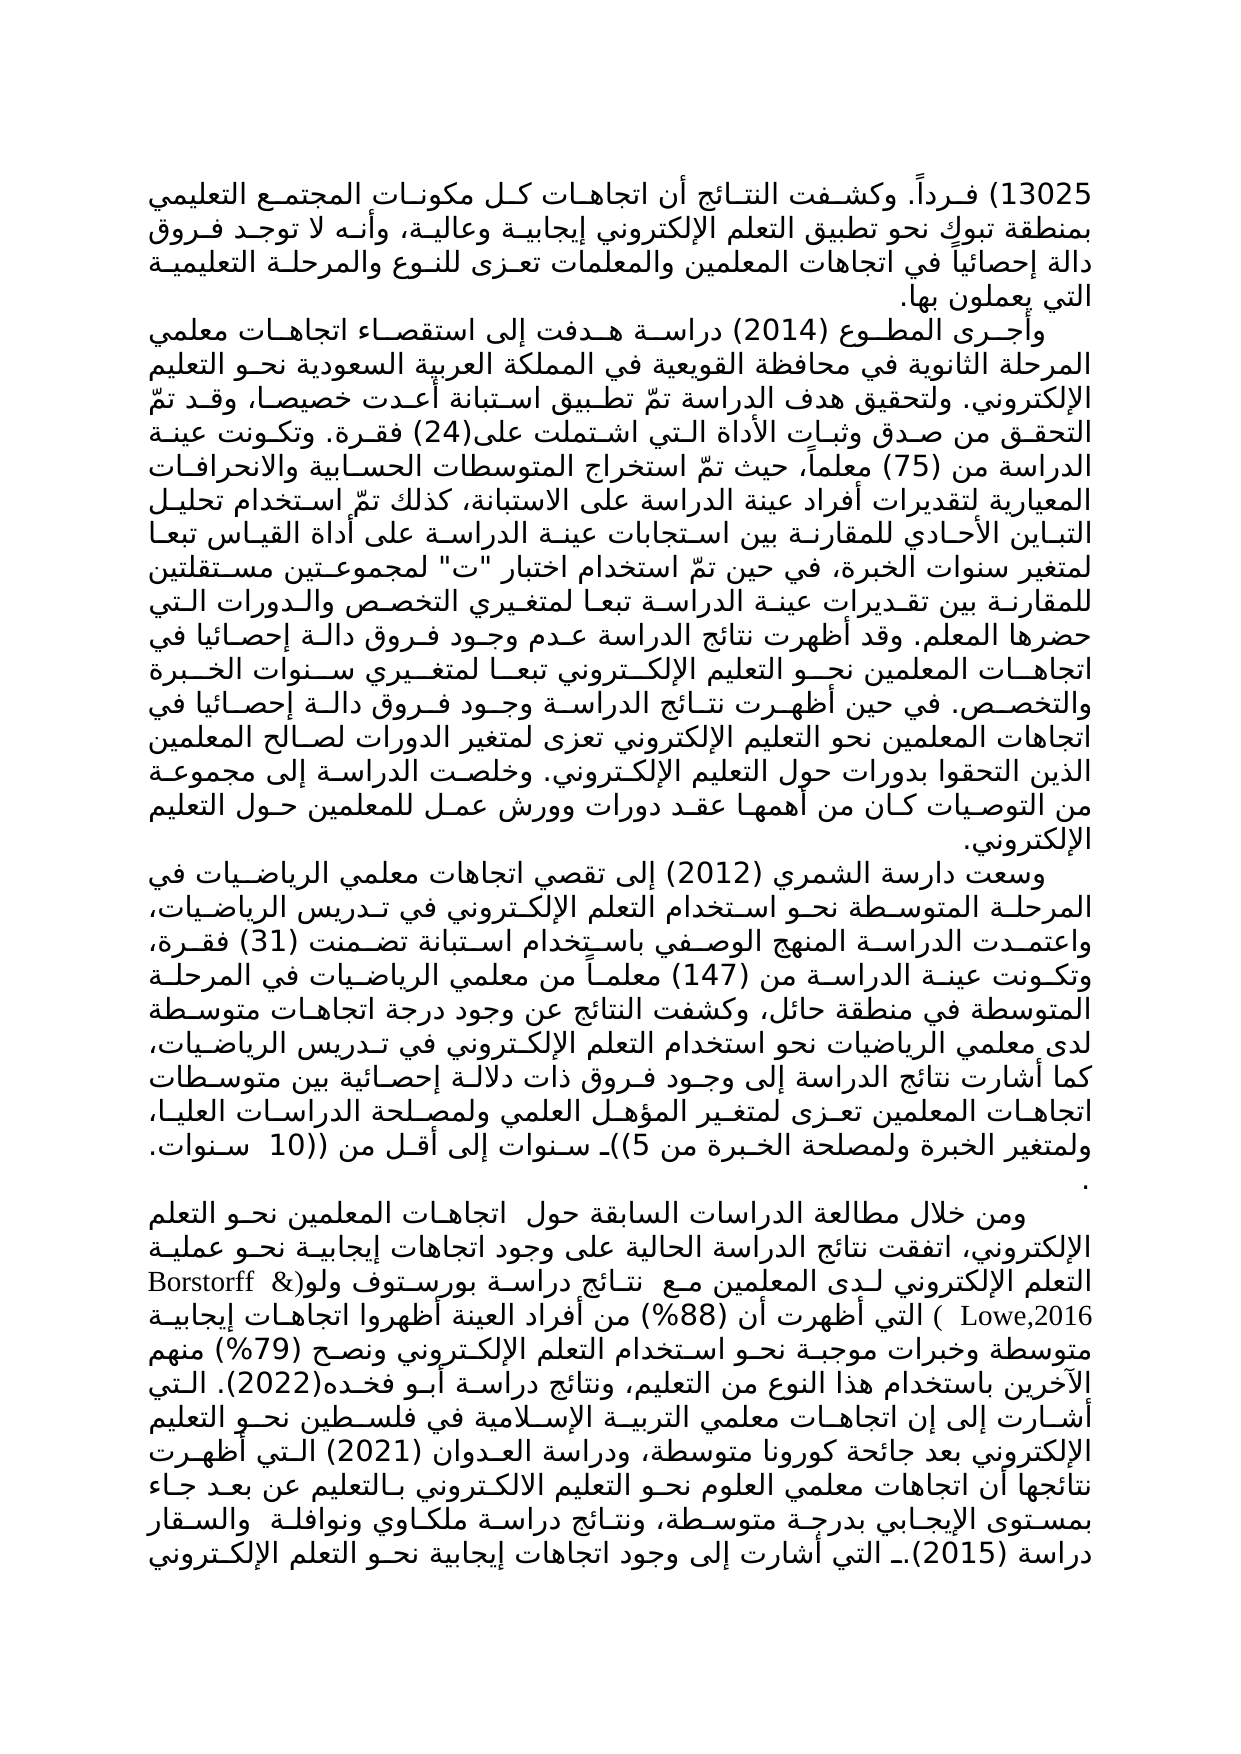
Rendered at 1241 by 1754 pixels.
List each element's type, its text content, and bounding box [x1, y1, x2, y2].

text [148, 177, 1092, 313]
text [148, 1502, 1092, 1570]
